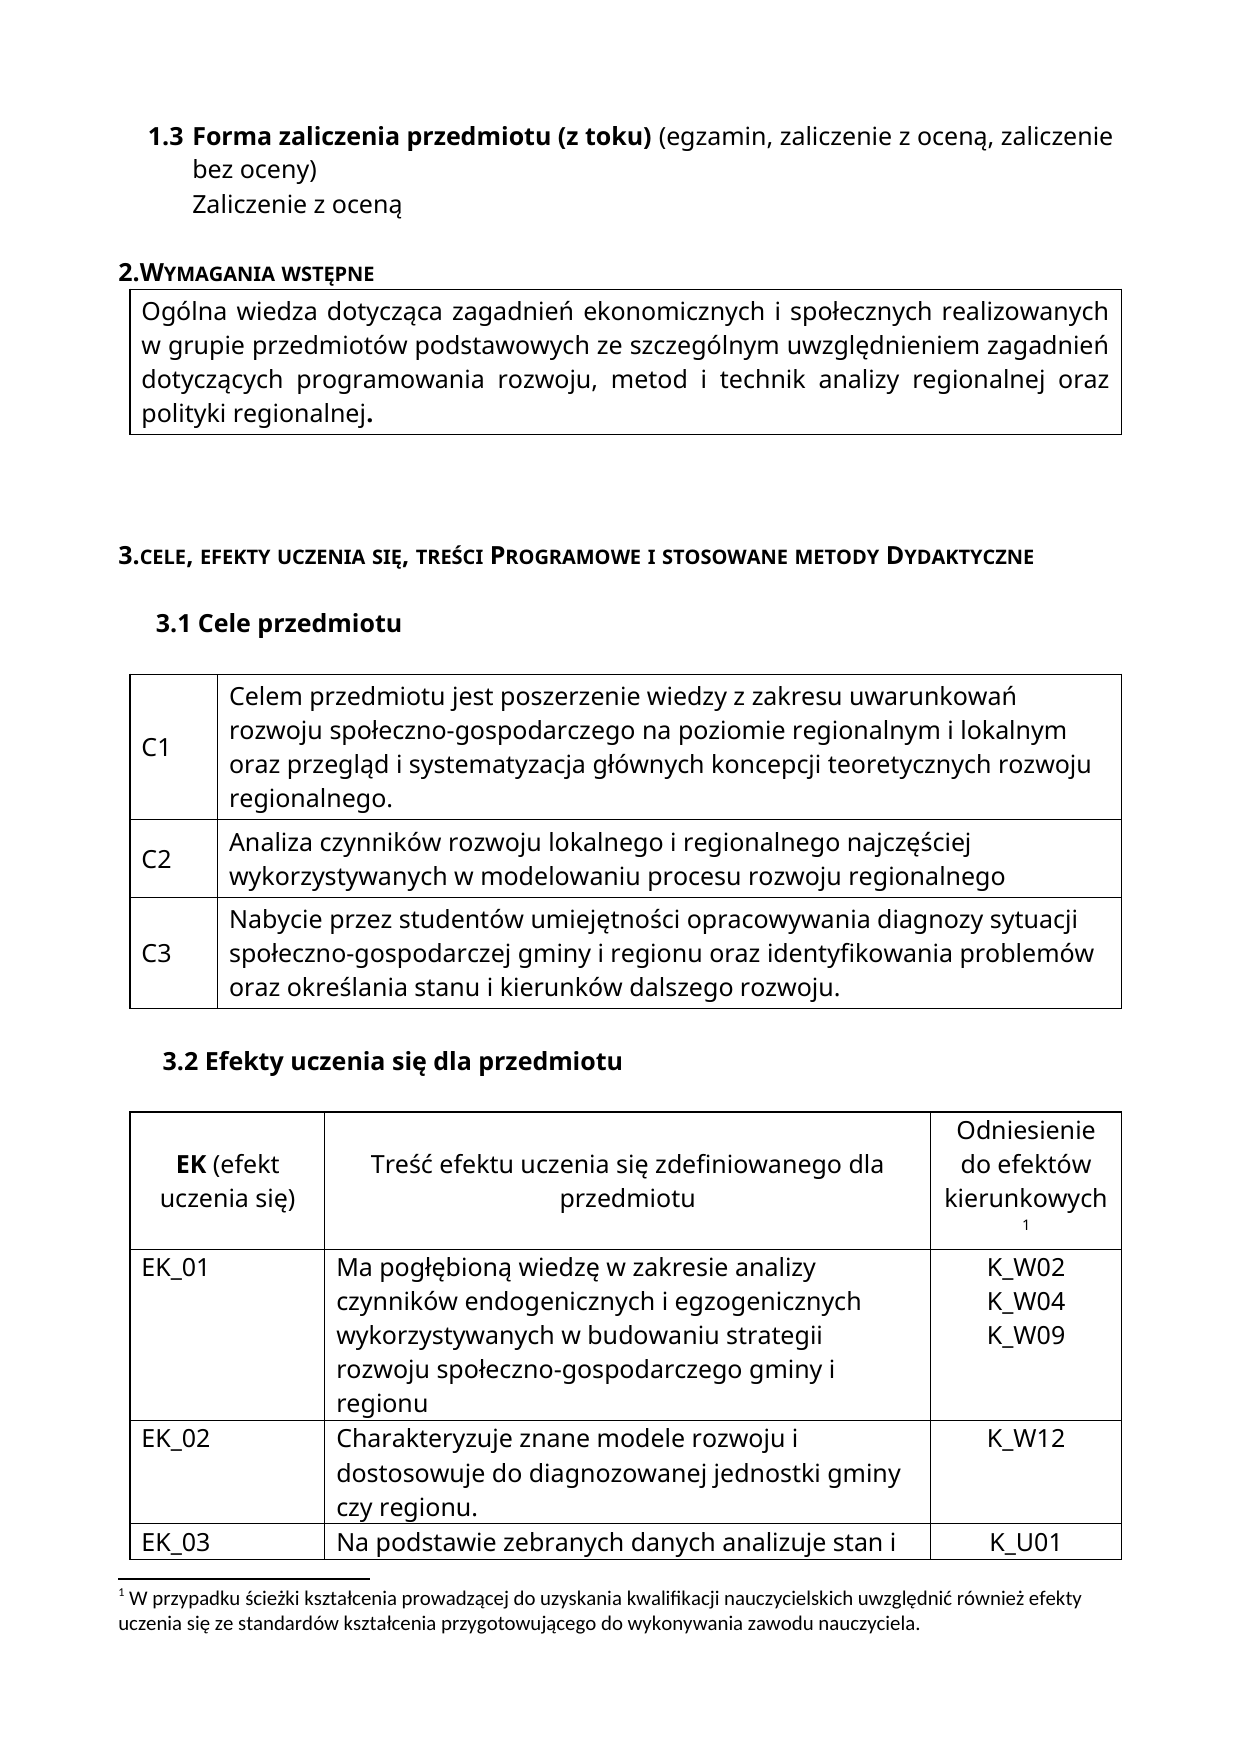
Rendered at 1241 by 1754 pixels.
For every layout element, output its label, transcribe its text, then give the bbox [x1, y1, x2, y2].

table_cell EK_03 [131, 1524, 324, 1558]
table_cell K_U01 K_U02 K_U06 [931, 1524, 1121, 1558]
table_cell C2 [131, 820, 217, 897]
table_cell EK_02 [131, 1421, 324, 1523]
text 2.Wymagania wstępne [118, 254, 1122, 288]
text Zaliczenie z oceną [192, 186, 1122, 220]
table_header Ogólna wiedza dotycząca zagadnień ekonomicznych i społecznych realizowanych w grupie przedmiotów podstawowych ze szczególnym uwzględnieniem zagadnień dotyczących programowania rozwoju, metod i technik analizy regionalnej oraz polityki regionalnej. [131, 290, 1121, 434]
table_header Treść efektu uczenia się zdefiniowanego dla przedmiotu [325, 1113, 930, 1249]
table_cell Nabycie przez studentów umiejętności opracowywania diagnozy sytuacji społeczno-gospodarczej gminy i regionu oraz identyfikowania problemów oraz określania stanu i kierunków dalszego rozwoju. [218, 898, 1121, 1008]
table_header Odniesienie do efektów kierunkowych [931, 1113, 1121, 1249]
table_cell Analiza czynników rozwoju lokalnego i regionalnego najczęściej wykorzystywanych w modelowaniu procesu rozwoju regionalnego [218, 820, 1121, 897]
table_cell EK_01 [131, 1250, 324, 1420]
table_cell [325, 1524, 930, 1558]
text 1.3 Forma zaliczenia przedmiotu (z toku) (egzamin, zaliczenie z oceną, zaliczenie bez oceny) [148, 118, 1122, 186]
table_header C1 [131, 675, 217, 819]
table_cell K_W12 [931, 1421, 1121, 1523]
text 3.cele, efekty uczenia się, treści Programowe i stosowane metody Dydaktyczne [118, 537, 1122, 571]
table_cell C3 [131, 898, 217, 1008]
table_cell K_W02 K_W04 K_W09 [931, 1250, 1121, 1420]
table_cell Charakteryzuje znane modele rozwoju i dostosowuje do diagnozowanej jednostki gminy czy regionu. [325, 1421, 930, 1523]
text 3.1 Cele przedmiotu [156, 605, 1122, 639]
table_cell Ma pogłębioną wiedzę w zakresie analizy czynników endogenicznych i egzogenicznych wykorzystywanych w budowaniu strategii rozwoju społeczno-gospodarczego gminy i regionu [325, 1250, 930, 1420]
text 3.2 Efekty uczenia się dla przedmiotu [162, 1043, 1122, 1077]
table_header EK (efekt uczenia się) [131, 1113, 324, 1249]
table_header Celem przedmiotu jest poszerzenie wiedzy z zakresu uwarunkowań rozwoju społeczno-gospodarczego na poziomie regionalnym i lokalnym oraz przegląd i systematyzacja głównych koncepcji teoretycznych rozwoju regionalnego. [218, 675, 1121, 819]
